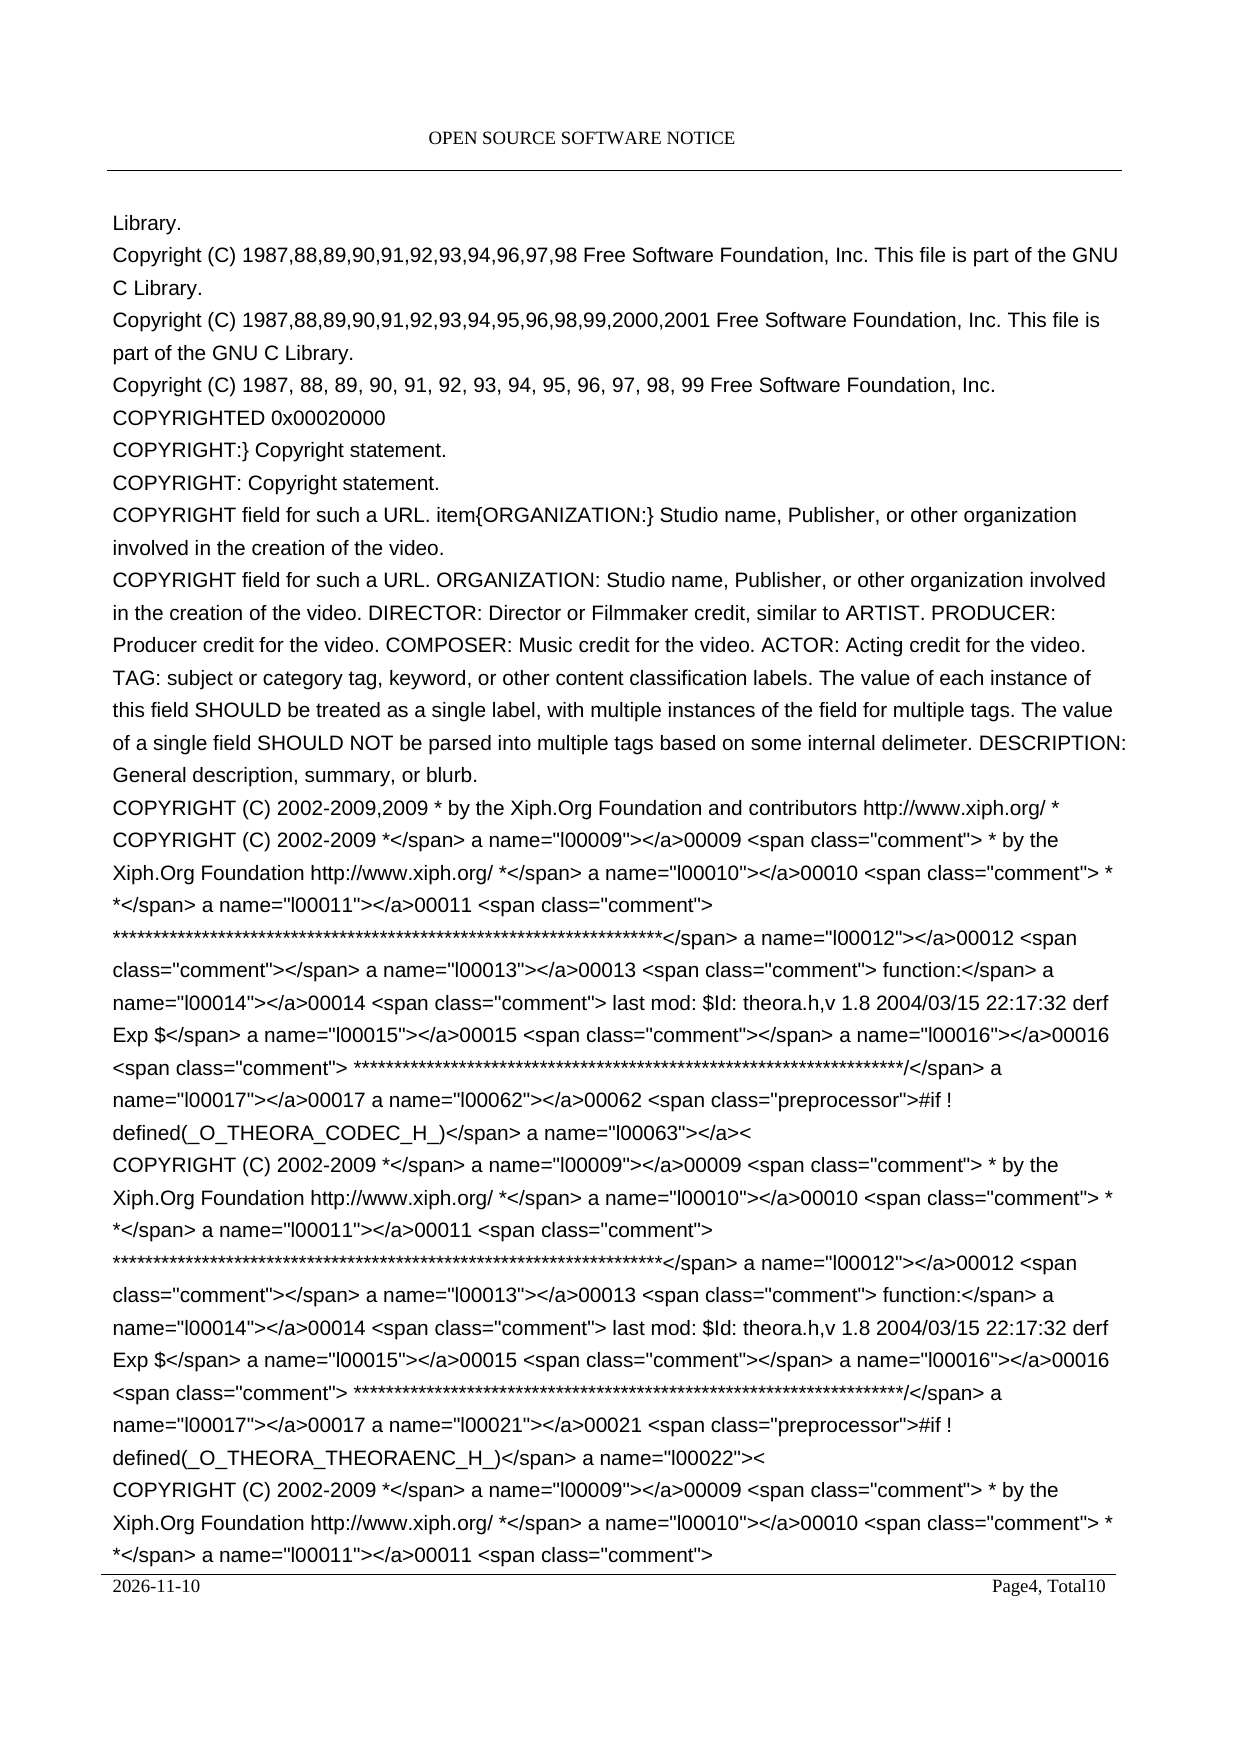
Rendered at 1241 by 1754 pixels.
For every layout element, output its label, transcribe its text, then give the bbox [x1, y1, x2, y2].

text Copyright (C) 1987,88,89,90,91,92,93,94,96,97,98 Free Software Foundation, Inc. This file is part of the GNU C Library. [112, 239, 1128, 304]
text COPYRIGHT (C) 2002-2009 *</span> a name="l00009"></a>00009 <span class="comment"> * by the Xiph.Org Foundation http://www.xiph.org/ *</span> a name="l00010"></a>00010 <span class="comment"> * *</span> a name="l00011"></a>00011 <span class="comment"> ********************************************************************</span> a name="l00012"></a>00012 <span class="comment"></span> a name="l00013"></a>00013 <span class="comment"> function:</span> a name="l00014"></a>00014 <span class="comment"> last mod: $Id: theora.h,v 1.8 2004/03/15 22:17:32 derf Exp $</span> a name="l00015"></a>00015 <span class="comment"></span> a name="l00016"></a>00016 <span class="comment"> ********************************************************************/</span> a name="l00017"></a>00017 a name="l00021"></a>00021 <span class="preprocessor">#if !defined(_O_THEORA_THEORAENC_H_)</span> a name="l00022">< [112, 1149, 1128, 1474]
text COPYRIGHT field for such a URL. ORGANIZATION: Studio name, Publisher, or other organization involved in the creation of the video. DIRECTOR: Director or Filmmaker credit, similar to ARTIST. PRODUCER: Producer credit for the video. COMPOSER: Music credit for the video. ACTOR: Acting credit for the video. TAG: subject or category tag, keyword, or other content classification labels. The value of each instance of this field SHOULD be treated as a single label, with multiple instances of the field for multiple tags. The value of a single field SHOULD NOT be parsed into multiple tags based on some internal delimeter. DESCRIPTION: General description, summary, or blurb. [112, 564, 1128, 791]
text COPYRIGHT (C) 2002-2009 *</span> a name="l00009"></a>00009 <span class="comment"> * by the Xiph.Org Foundation http://www.xiph.org/ *</span> a name="l00010"></a>00010 <span class="comment"> * *</span> a name="l00011"></a>00011 <span class="comment"> ********************************************************************</span> a name="l00012"></a>00012 <span class="comment"></span> a name="l00013"></a>00013 <span class="comment"> function:</span> a name="l00014"></a>00014 <span class="comment"> last mod: $Id: theora.h,v 1.8 2004/03/15 22:17:32 derf Exp $</span> a name="l00015"></a>00015 <span class="comment"></span> a name="l00016"></a>00016 <span class="comment"> ********************************************************************/</span> a name="l00017"></a>00017 a name="l00062"></a>00062 <span class="preprocessor">#if !defined(_O_THEORA_CODEC_H_)</span> a name="l00063"></a>< [112, 824, 1128, 1149]
text Copyright (C) 1987,88,89,90,91,92,93,94,95,96,98,99,2000,2001 Free Software Foundation, Inc. This file is part of the GNU C Library. [112, 304, 1128, 369]
text COPYRIGHT field for such a URL. item{ORGANIZATION:} Studio name, Publisher, or other organization involved in the creation of the video. [112, 499, 1128, 564]
text COPYRIGHT (C) 2002-2009,2009 * by the Xiph.Org Foundation and contributors http://www.xiph.org/ * [112, 791, 1128, 824]
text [112, 1474, 1128, 1571]
text COPYRIGHT: Copyright statement. [112, 466, 1128, 499]
text COPYRIGHT:} Copyright statement. [112, 434, 1128, 466]
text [112, 206, 1128, 239]
text Copyright (C) 1987, 88, 89, 90, 91, 92, 93, 94, 95, 96, 97, 98, 99 Free Software Foundation, Inc. [112, 369, 1128, 401]
text COPYRIGHTED 0x00020000 [112, 401, 1128, 434]
